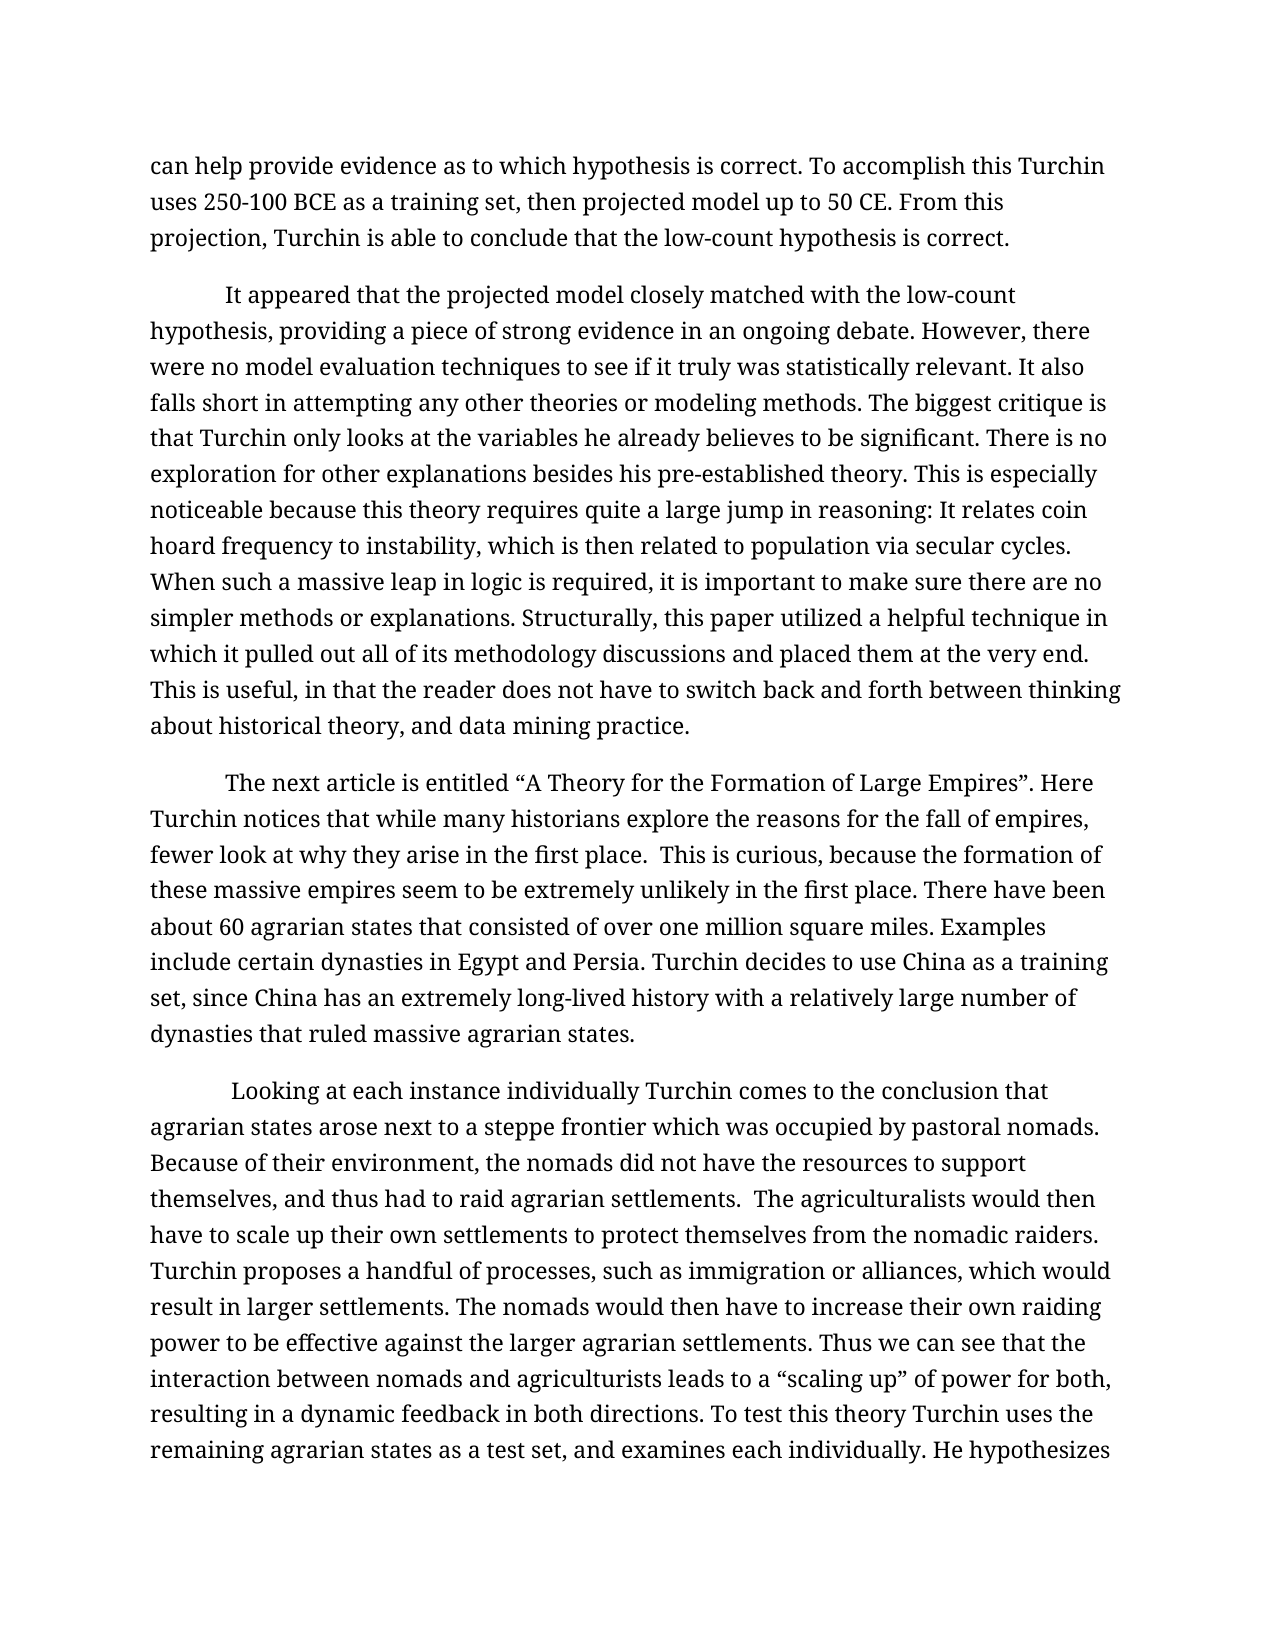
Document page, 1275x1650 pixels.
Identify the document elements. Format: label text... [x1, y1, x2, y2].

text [150, 1075, 1125, 1466]
text It appeared that the projected model closely matched with the low-count hypothesis, providing a piece of strong evidence in an ongoing debate. However, there were no model evaluation techniques to see if it truly was statistically relevant. It also falls short in attempting any other theories or modeling methods. The biggest critique is that Turchin only looks at the variables he already believes to be significant. There is no exploration for other explanations besides his pre-established theory. This is especially noticeable because this theory requires quite a large jump in reasoning: It relates coin hoard frequency to instability, which is then related to population via secular cycles. When such a massive leap in logic is required, it is important to make sure there are no simpler methods or explanations. Structurally, this paper utilized a helpful technique in which it pulled out all of its methodology discussions and placed them at the very end. This is useful, in that the reader does not have to switch back and forth between thinking about historical theory, and data mining practice. [150, 279, 1125, 741]
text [150, 150, 1125, 253]
text The next article is entitled “A Theory for the Formation of Large Empires”. Here Turchin notices that while many historians explore the reasons for the fall of empires, fewer look at why they arise in the first place. This is curious, because the formation of these massive empires seem to be extremely unlikely in the first place. There have been about 60 agrarian states that consisted of over one million square miles. Examples include certain dynasties in Egypt and Persia. Turchin decides to use China as a training set, since China has an extremely long-lived history with a relatively large number of dynasties that ruled massive agrarian states. [150, 767, 1125, 1049]
